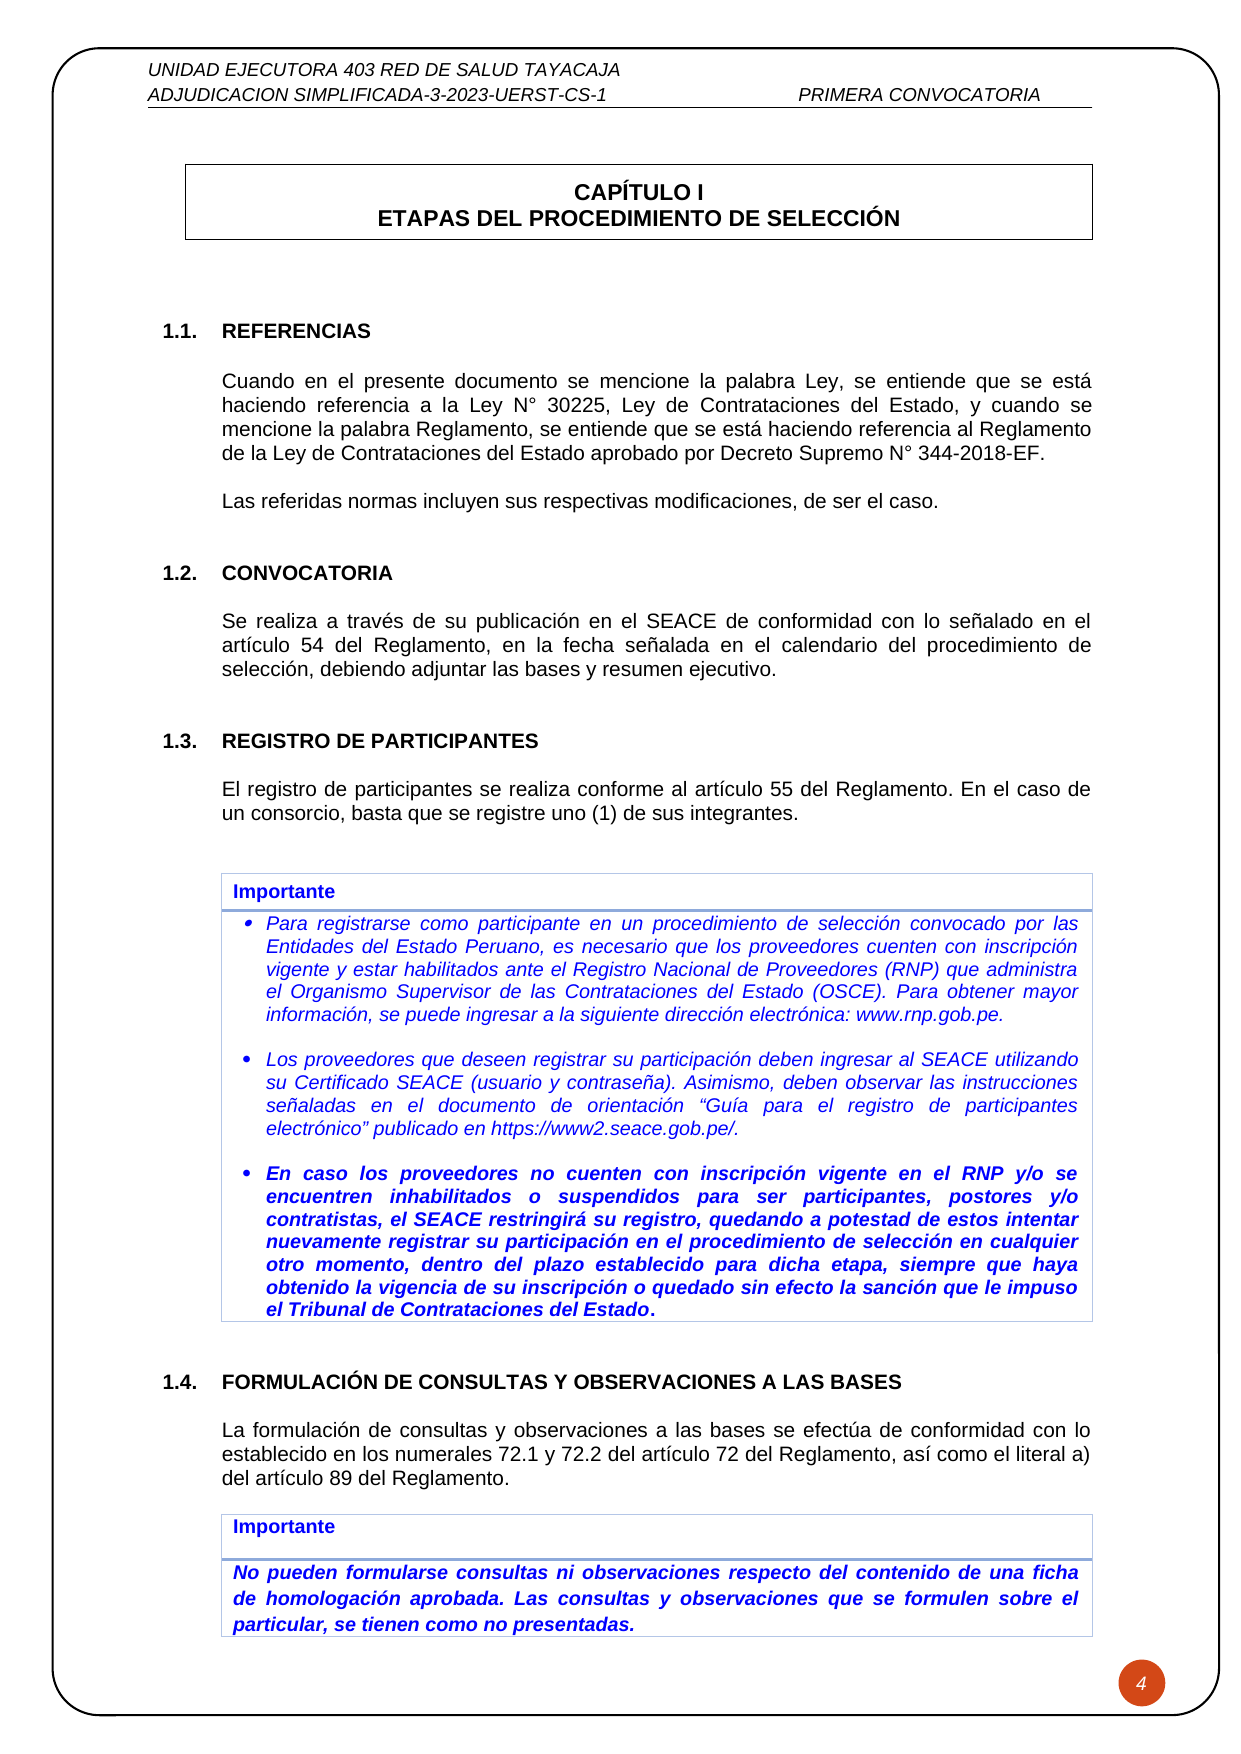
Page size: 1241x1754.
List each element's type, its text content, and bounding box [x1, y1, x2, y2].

table_header CAPÍTULO I ETAPAS DEL PROCEDIMIENTO DE SELECCIÓN [186, 165, 1092, 239]
text La formulación de consultas y observaciones a las bases se efectúa de conformidad con lo establecido en los numerales 72.1 y 72.2 del artículo 72 del Reglamento, así como el literal a) del artículo 89 del Reglamento. [222, 1418, 1092, 1490]
text Se realiza a través de su publicación en el SEACE de conformidad con lo señalado en el artículo 54 del Reglamento, en la fecha señalada en el calendario del procedimiento de selección, debiendo adjuntar las bases y resumen ejecutivo. [222, 609, 1092, 681]
list REFERENCIAS [162, 319, 1092, 343]
list FORMULACIÓN DE CONSULTAS Y OBSERVACIONES A LAS BASES [162, 1370, 1092, 1394]
list Las referidas normas incluyen sus respectivas modificaciones, de ser el caso. [222, 489, 1092, 513]
list CONVOCATORIA [162, 561, 1092, 585]
table_cell Para registrarse como participante en un procedimiento de selección convocado por las Entidades del Estado Peruano, es necesario que los proveedores cuenten con inscripción vigente y estar habilitados ante el Registro Nacional de Proveedores (RNP) que administra el Organismo Supervisor de las Contrataciones del Estado (OSCE). Para obtener mayor información, se puede ingresar a la siguiente dirección electrónica: www.rnp.gob.pe. Los proveedores que deseen registrar su participación deben ingresar al SEACE utilizando su Certificado SEACE (usuario y contraseña). Asimismo, deben observar las instrucciones señaladas en el documento de orientación “Guía para el registro de participantes electrónico” publicado en https://www2.seace.gob.pe/. En caso los proveedores no cuenten con inscripción vigente en el RNP y/o se encuentren inhabilitados o suspendidos para ser participantes, postores y/o contratistas, el SEACE restringirá su registro, quedando a potestad de estos intentar nuevamente registrar su participación en el procedimiento de selección en cualquier otro momento, dentro del plazo establecido para dicha etapa, siempre que haya obtenido la vigencia de su inscripción o quedado sin efecto la sanción que le impuso el Tribunal de Contrataciones del Estado. [222, 912, 1092, 1321]
text El registro de participantes se realiza conforme al artículo 55 del Reglamento. En el caso de un consorcio, basta que se registre uno (1) de sus integrantes. [222, 777, 1092, 824]
table_header Importante [222, 1515, 1092, 1558]
list Cuando en el presente documento se mencione la palabra Ley, se entiende que se está haciendo referencia a la Ley N° 30225, Ley de Contrataciones del Estado, y cuando se mencione la palabra Reglamento, se entiende que se está haciendo referencia al Reglamento de la Ley de Contrataciones del Estado aprobado por Decreto Supremo N° 344-2018-EF. [222, 369, 1092, 465]
table_header Importante [222, 874, 1092, 909]
table_cell No pueden formularse consultas ni observaciones respecto del contenido de una ficha de homologación aprobada. Las consultas y observaciones que se formulen sobre el particular, se tienen como no presentadas. [222, 1561, 1092, 1636]
list REGISTRO DE PARTICIPANTES [162, 729, 1092, 753]
